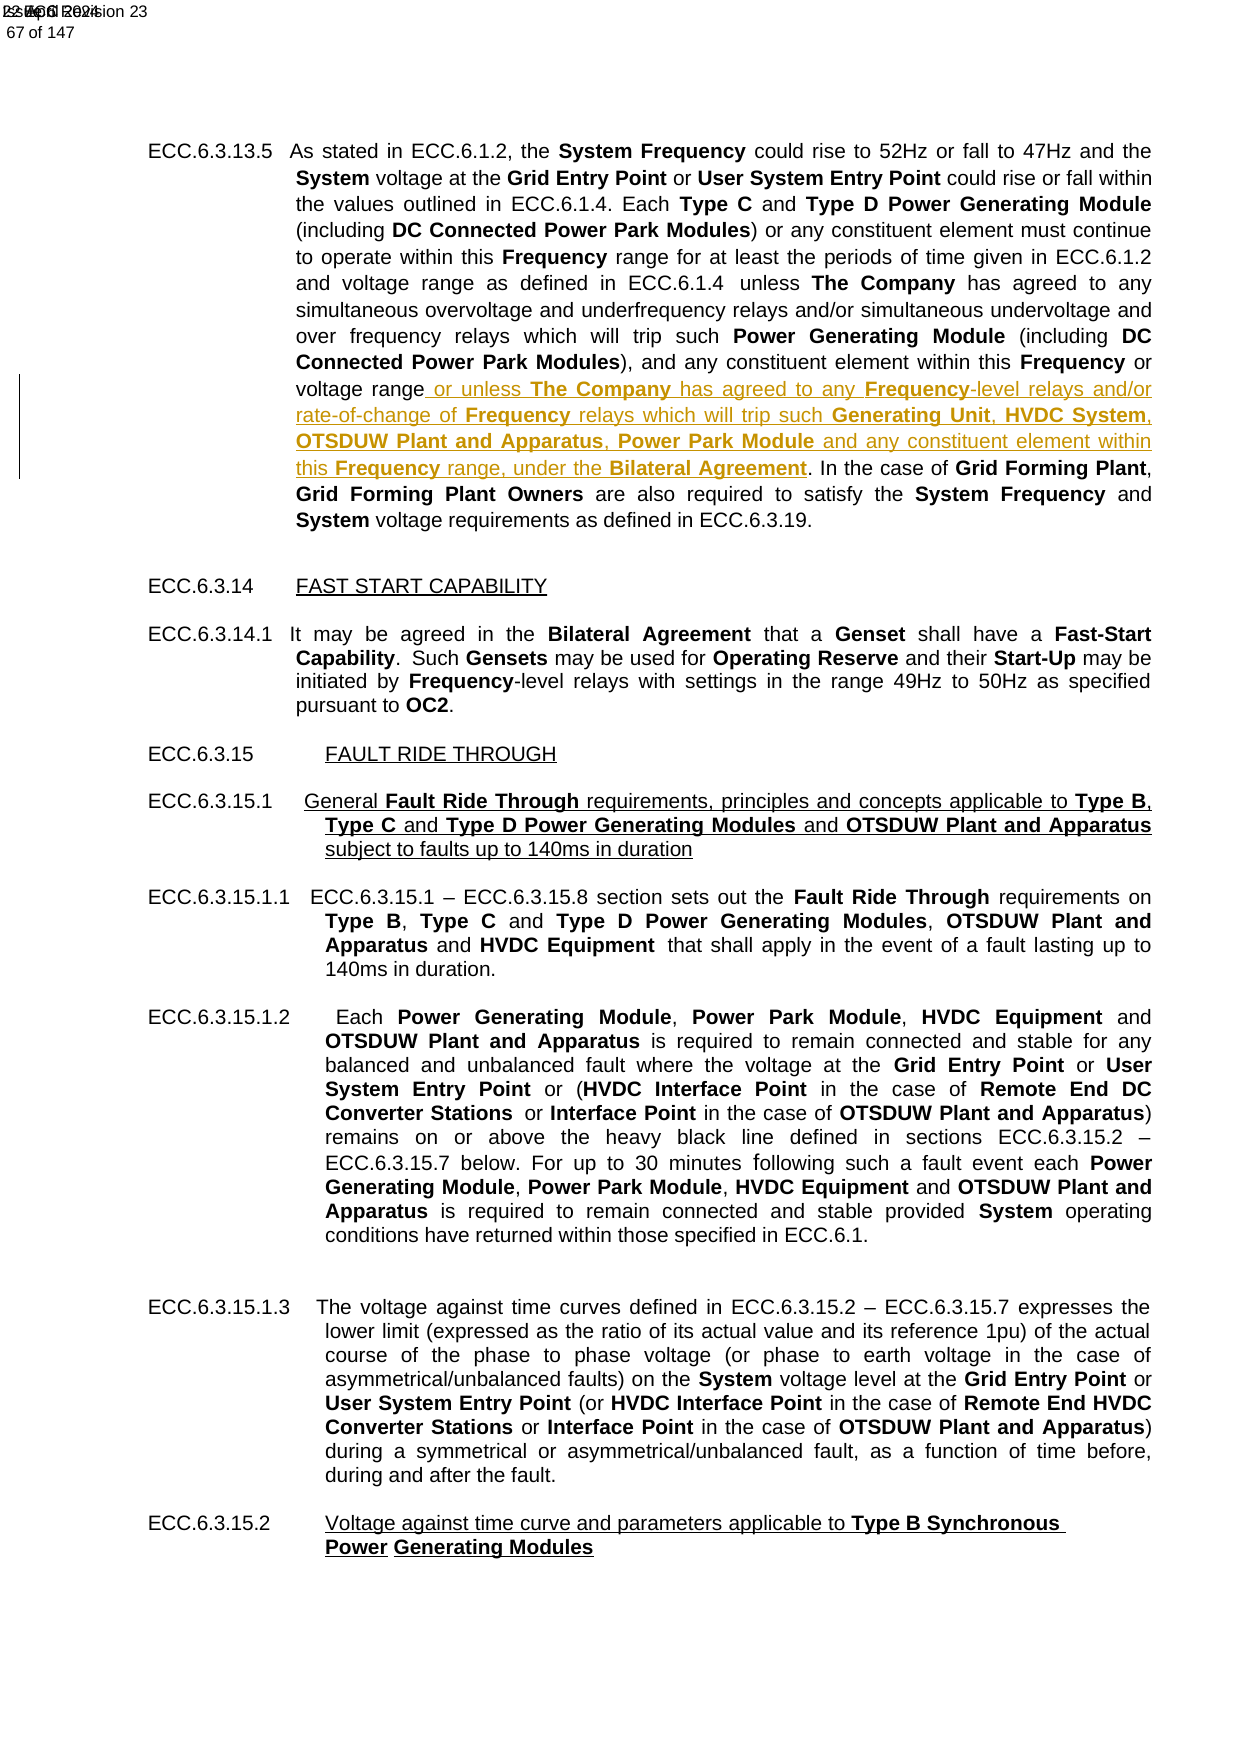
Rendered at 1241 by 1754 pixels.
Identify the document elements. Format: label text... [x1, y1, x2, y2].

text ECC.6.3.13.5 As stated in ECC.6.1.2, the System Frequency could rise to 52Hz or fall to 47Hz and the System voltage at the Grid Entry Point or User System Entry Point could rise or fall within the values outlined in ECC.6.1.4. Each Type C and Type D Power Generating Module (including DC Connected Power Park Modules) or any constituent element must continue to operate within this Frequency range for at least the periods of time given in ECC.6.1.2 and voltage range as defined in ECC.6.1.4 unless The Company has agreed to any simultaneous overvoltage and underfrequency relays and/or simultaneous undervoltage and over frequency relays which will trip such Power Generating Module (including DC Connected Power Park Modules), and any constituent element within this Frequency or voltage range. In the case of Grid Forming Plant, Grid Forming Plant Owners are also required to satisfy the System Frequency and System voltage requirements as defined in ECC.6.3.19. [148, 139, 1152, 532]
text ECC.6.3.15.1 General Fault Ride Through requirements, principles and concepts applicable to Type B, Type C and Type D Power Generating Modules and OTSDUW Plant and Apparatus subject to faults up to 140ms in duration [148, 789, 1152, 861]
text ECC.6.3.15.2 Voltage against time curve and parameters applicable to Type B Synchronous Power Generating Modules [148, 1511, 1127, 1558]
text ECC.6.3.15.1.2 Each Power Generating Module, Power Park Module, HVDC Equipment and OTSDUW Plant and Apparatus is required to remain connected and stable for any balanced and unbalanced fault where the voltage at the Grid Entry Point or User System Entry Point or (HVDC Interface Point in the case of Remote End DC Converter Stations or Interface Point in the case of OTSDUW Plant and Apparatus) remains on or above the heavy black line defined in sections ECC.6.3.15.2 – ECC.6.3.15.7 below. For up to 30 minutes following such a fault event each Power Generating Module, Power Park Module, HVDC Equipment and OTSDUW Plant and Apparatus is required to remain connected and stable provided System operating conditions have returned within those specified in ECC.6.1. [148, 1005, 1152, 1247]
text ECC.6.3.15.1.3 The voltage against time curves defined in ECC.6.3.15.2 – ECC.6.3.15.7 expresses the lower limit (expressed as the ratio of its actual value and its reference 1pu) of the actual course of the phase to phase voltage (or phase to earth voltage in the case of asymmetrical/unbalanced faults) on the System voltage level at the Grid Entry Point or User System Entry Point (or HVDC Interface Point in the case of Remote End HVDC Converter Stations or Interface Point in the case of OTSDUW Plant and Apparatus) during a symmetrical or asymmetrical/unbalanced fault, as a function of time before, during and after the fault. [148, 1295, 1152, 1486]
subtitle ECC.6.3.15 FAULT RIDE THROUGH [148, 741, 1217, 765]
subtitle ECC.6.3.14 FAST START CAPABILITY [148, 573, 1217, 597]
text ECC.6.3.14.1 It may be agreed in the Bilateral Agreement that a Genset shall have a Fast-Start Capability. Such Gensets may be used for Operating Reserve and their Start-Up may be initiated by Frequency-level relays with settings in the range 49Hz to 50Hz as specified pursuant to OC2. [148, 621, 1152, 717]
text ECC.6.3.15.1.1 ECC.6.3.15.1 – ECC.6.3.15.8 section sets out the Fault Ride Through requirements on Type B, Type C and Type D Power Generating Modules, OTSDUW Plant and Apparatus and HVDC Equipment that shall apply in the event of a fault lasting up to 140ms in duration. [148, 885, 1152, 981]
